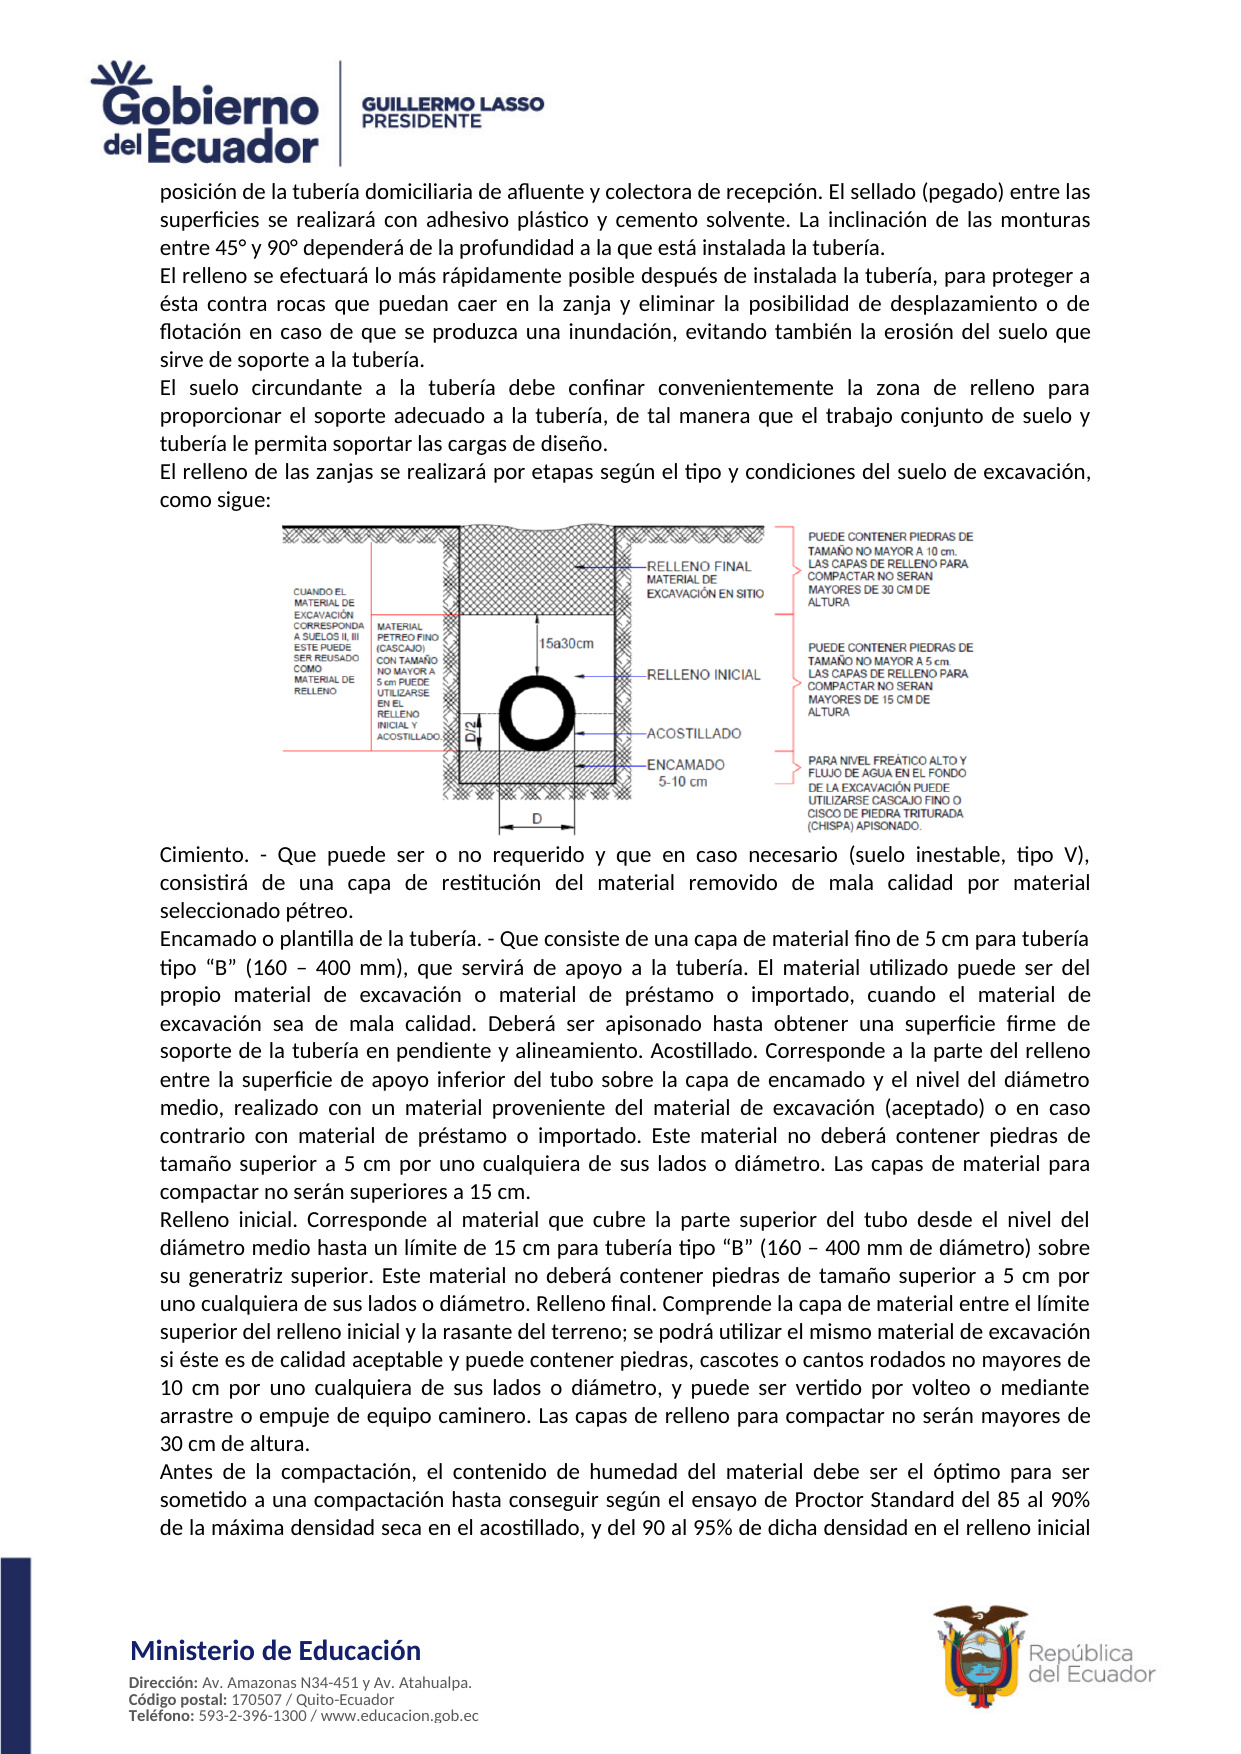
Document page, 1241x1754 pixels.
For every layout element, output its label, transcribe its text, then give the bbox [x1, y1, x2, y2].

text Relleno inicial. Corresponde al material que cubre la parte superior del tubo desde el nivel del diámetro medio hasta un límite de 15 cm para tubería tipo “B” (160 – 400 mm de diámetro) sobre su generatriz superior. Este material no deberá contener piedras de tamaño superior a 5 cm por uno cualquiera de sus lados o diámetro. Relleno final. Comprende la capa de material entre el límite superior del relleno inicial y la rasante del terreno; se podrá utilizar el mismo material de excavación si éste es de calidad aceptable y puede contener piedras, cascotes o cantos rodados no mayores de 10 cm por uno cualquiera de sus lados o diámetro, y puede ser vertido por volteo o mediante arrastre o empuje de equipo caminero. Las capas de relleno para compactar no serán mayores de 30 cm de altura. [159, 1205, 1092, 1457]
text Cimiento. - Que puede ser o no requerido y que en caso necesario (suelo inestable, tipo V), consistirá de una capa de restitución del material removido de mala calidad por material seleccionado pétreo. [159, 841, 1092, 924]
text El suelo circundante a la tubería debe confinar convenientemente la zona de relleno para proporcionar el soporte adecuado a la tubería, de tal manera que el trabajo conjunto de suelo y tubería le permita soportar las cargas de diseño. [159, 373, 1092, 457]
picture [0, 1, 1241, 1754]
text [159, 177, 1092, 261]
text El relleno de las zanjas se realizará por etapas según el tipo y condiciones del suelo de excavación, como sigue: [159, 457, 1092, 513]
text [159, 1457, 1092, 1541]
text El relleno se efectuará lo más rápidamente posible después de instalada la tubería, para proteger a ésta contra rocas que puedan caer en la zanja y eliminar la posibilidad de desplazamiento o de flotación en caso de que se produzca una inundación, evitando también la erosión del suelo que sirve de soporte a la tubería. [159, 261, 1092, 373]
text Encamado o plantilla de la tubería. - Que consiste de una capa de material fino de 5 cm para tubería tipo “B” (160 – 400 mm), que servirá de apoyo a la tubería. El material utilizado puede ser del propio material de excavación o material de préstamo o importado, cuando el material de excavación sea de mala calidad. Deberá ser apisonado hasta obtener una superficie firme de soporte de la tubería en pendiente y alineamiento. Acostillado. Corresponde a la parte del relleno entre la superficie de apoyo inferior del tubo sobre la capa de encamado y el nivel del diámetro medio, realizado con un material proveniente del material de excavación (aceptado) o en caso contrario con material de préstamo o importado. Este material no deberá contener piedras de tamaño superior a 5 cm por uno cualquiera de sus lados o diámetro. Las capas de material para compactar no serán superiores a 15 cm. [159, 924, 1092, 1205]
